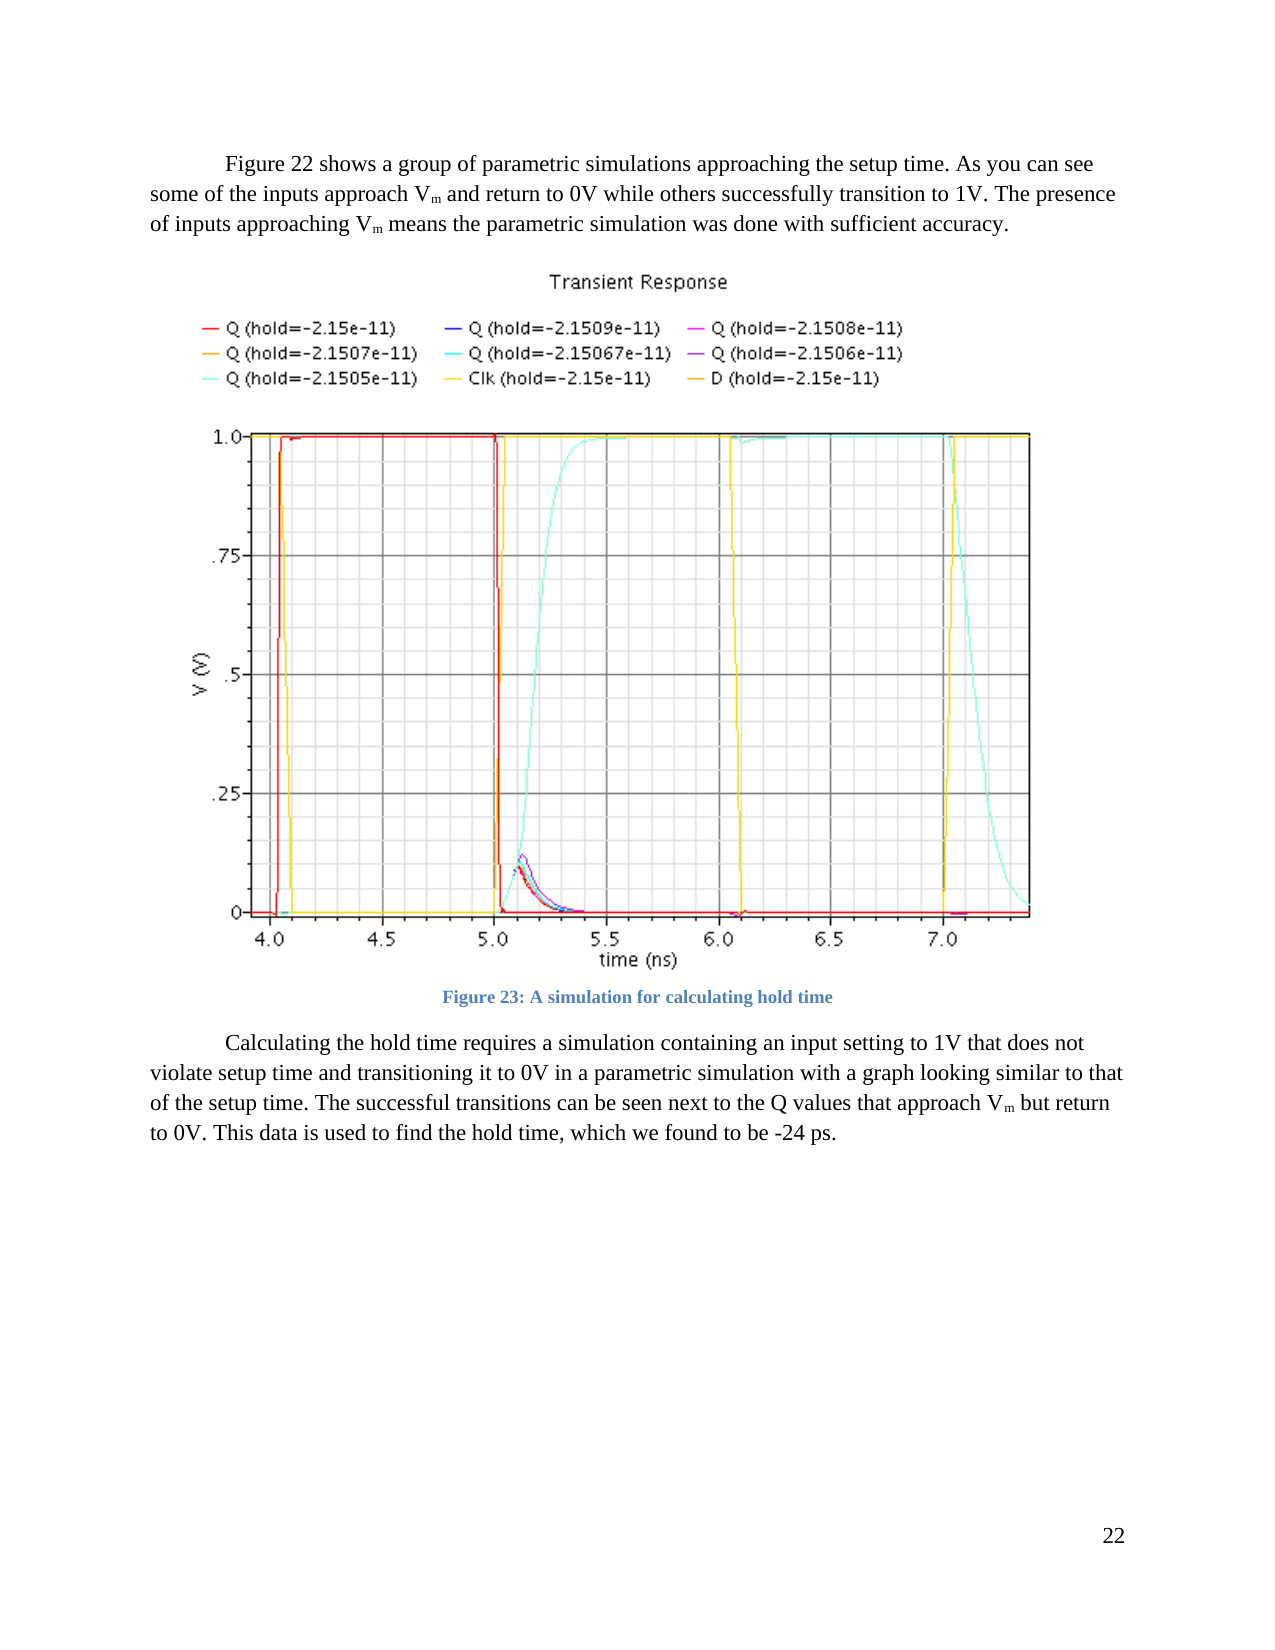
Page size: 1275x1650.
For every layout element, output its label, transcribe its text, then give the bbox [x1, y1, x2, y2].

text Calculating the hold time requires a simulation containing an input setting to 1V that does not violate setup time and transitioning it to 0V in a parametric simulation with a graph looking similar to that of the setup time. The successful transitions can be seen next to the Q values that approach Vm but return to 0V. This data is used to find the hold time, which we found to be -24 ps. [150, 1029, 1125, 1146]
text Figure 22 shows a group of parametric simulations approaching the setup time. As you can see some of the inputs approach Vm and return to 0V while others successfully transition to 1V. The presence of inputs approaching Vm means the parametric simulation was done with sufficient accuracy. [150, 150, 1125, 237]
picture [161, 261, 1114, 987]
